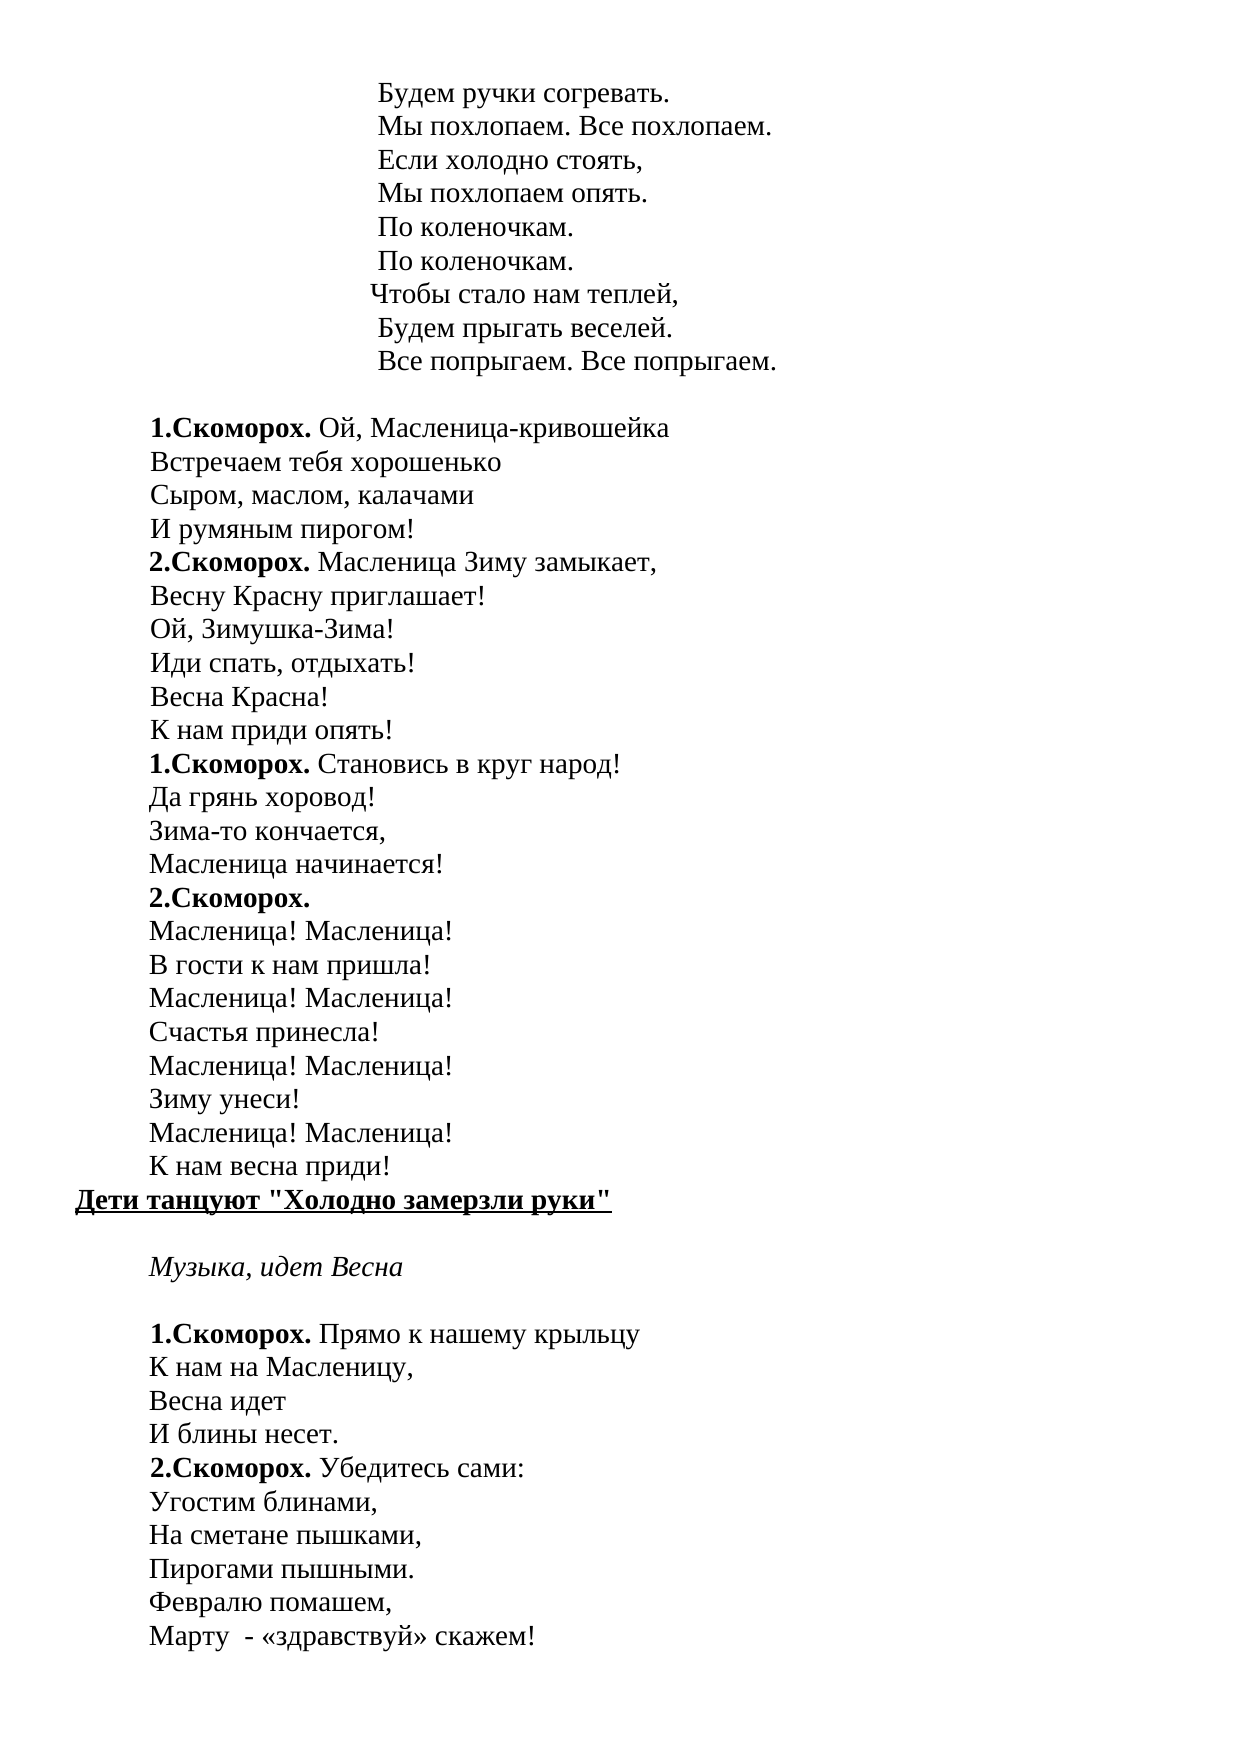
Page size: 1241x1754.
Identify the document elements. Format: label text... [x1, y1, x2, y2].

text По коленочкам. [150, 243, 1165, 276]
text Марту - «здравствуй» скажем! [75, 1618, 1165, 1651]
text Зиму унеси! [75, 1081, 1165, 1115]
text Да грянь хоровод! [75, 779, 1165, 813]
text 1.Скоморох. Становись в круг народ! [75, 746, 1165, 779]
text Иди спать, отдыхать! [150, 645, 1165, 679]
text Счастья принесла! [75, 1014, 1165, 1048]
text Будем ручки согревать. [150, 75, 1165, 108]
text Чтобы стало нам теплей, [150, 276, 1165, 310]
text По коленочкам. [150, 209, 1165, 243]
text Пирогами пышными. [75, 1551, 1165, 1584]
text Если холодно стоять, [150, 142, 1165, 176]
text К нам приди опять! [150, 712, 1165, 746]
text Мы похлопаем опять. [150, 176, 1165, 209]
text Февралю помашем, [75, 1584, 1165, 1618]
text Дети танцуют "Холодно замерзли руки" [75, 1182, 1165, 1215]
text На сметане пышками, [75, 1517, 1165, 1551]
text Весна идет [75, 1383, 1165, 1417]
text Масленица! Масленица! [75, 913, 1165, 947]
text Угостим блинами, [75, 1484, 1165, 1517]
text Масленица! Масленица! [75, 981, 1165, 1014]
text Весна Красна! [150, 679, 1165, 712]
text К нам весна приди! [75, 1148, 1165, 1182]
text К нам на Масленицу, [75, 1349, 1165, 1383]
text 2.Скоморох. Убедитесь сами: [150, 1450, 1165, 1484]
text Ой, Зимушка-Зима! [150, 612, 1165, 645]
text Зима-то кончается, [75, 813, 1165, 846]
text И блины несет. [75, 1417, 1165, 1450]
text Масленица! Масленица! [75, 1115, 1165, 1148]
text 2.Скоморох. Масленица Зиму замыкает, [75, 544, 1165, 578]
text В гости к нам пришла! [75, 947, 1165, 981]
text 2.Скоморох. [75, 880, 1165, 913]
text Мы похлопаем. Все похлопаем. [150, 108, 1165, 142]
text Все попрыгаем. Все попрыгаем. [150, 343, 1165, 377]
text 1.Скоморох. Прямо к нашему крыльцу [150, 1316, 1165, 1349]
text Музыка, идет Весна [75, 1249, 1165, 1282]
text Масленица! Масленица! [75, 1048, 1165, 1081]
text Будем прыгать веселей. [150, 310, 1165, 343]
text Весну Красну приглашает! [150, 578, 1165, 612]
text Масленица начинается! [75, 846, 1165, 880]
text 1.Скоморох. Ой, Масленица-кривошейка Встречаем тебя хорошенько Сыром, маслом, калачами И румяным пирогом! [150, 410, 1165, 544]
